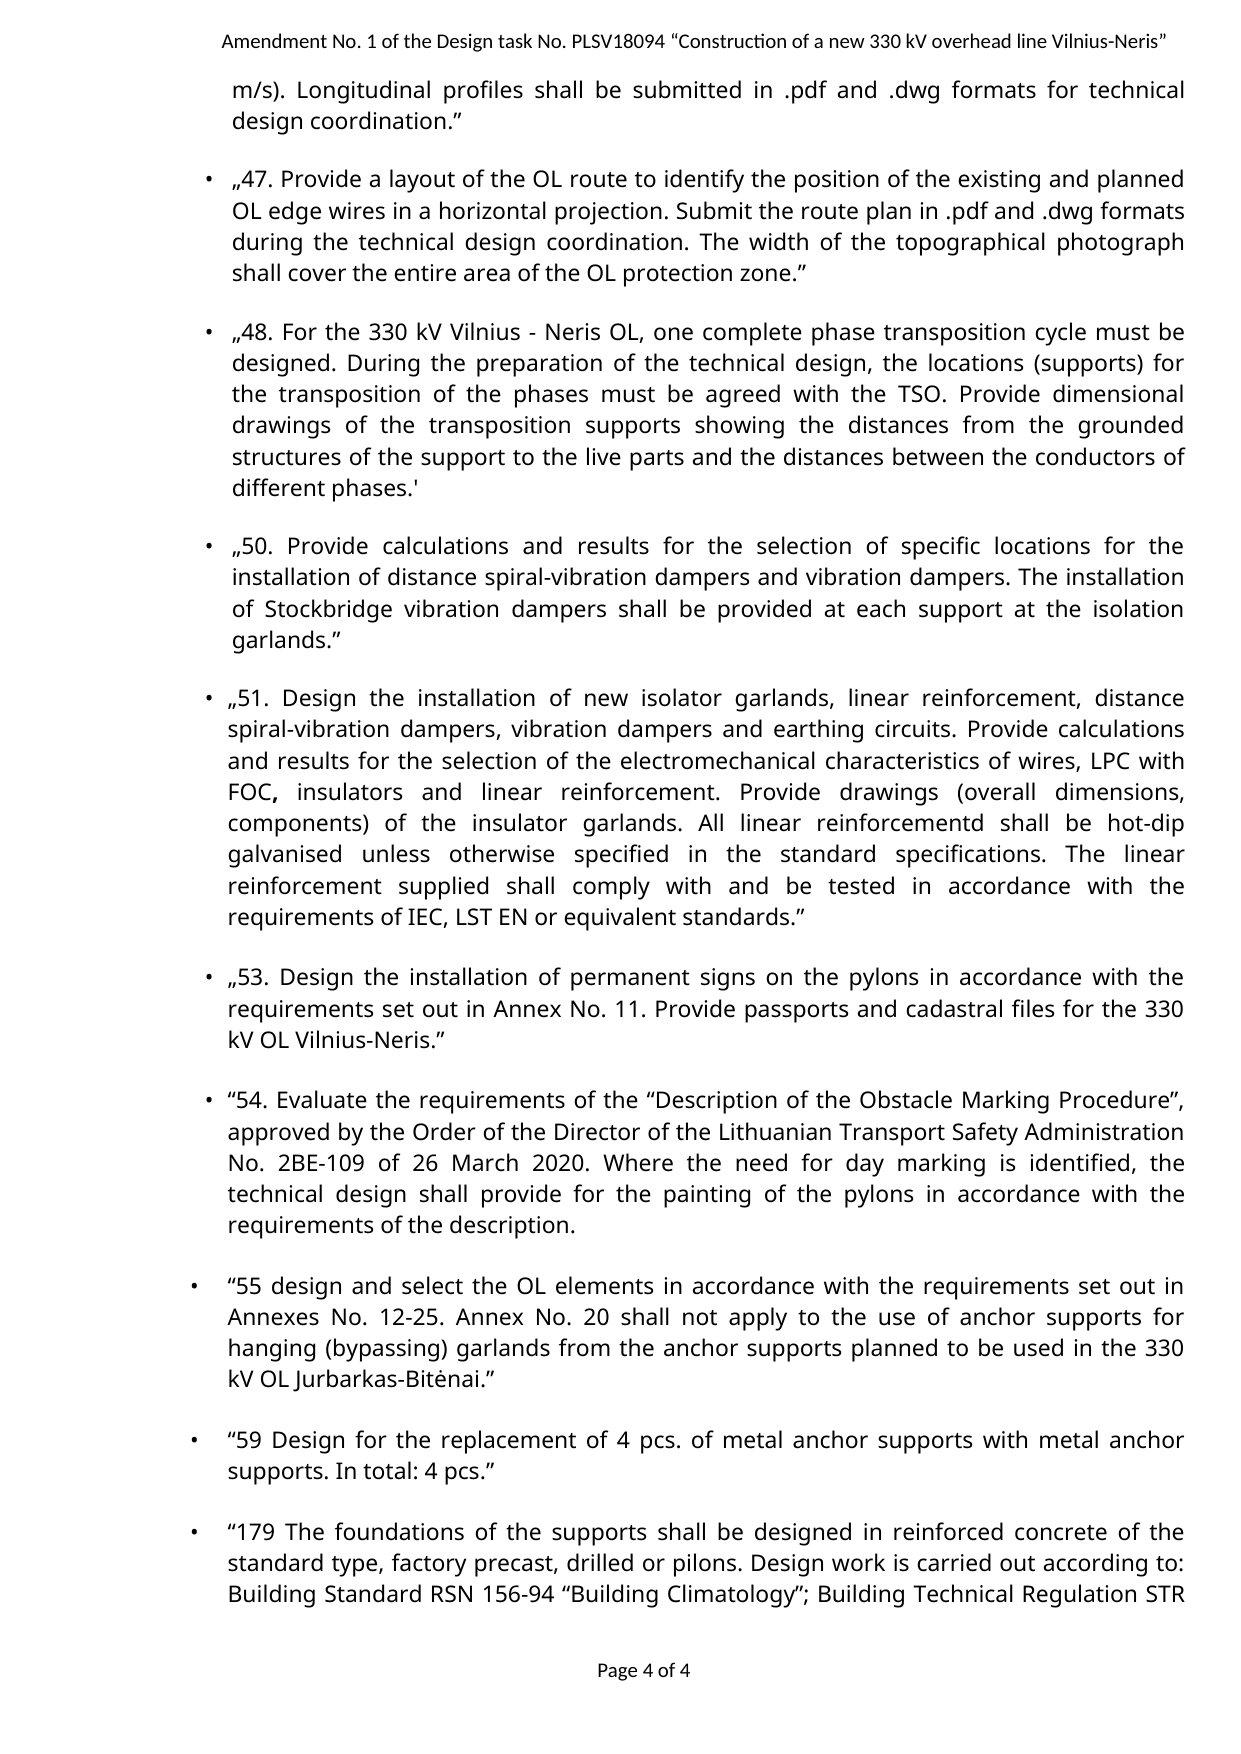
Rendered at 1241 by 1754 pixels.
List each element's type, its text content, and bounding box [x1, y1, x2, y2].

list „50. Provide calculations and results for the selection of specific locations for the installation of distance spiral-vibration dampers and vibration dampers. The installation of Stockbridge vibration dampers shall be provided at each support at the isolation garlands.” [204, 530, 1186, 655]
list „53. Design the installation of permanent signs on the pylons in accordance with the requirements set out in Annex No. 11. Provide passports and cadastral files for the 330 kV OL Vilnius-Neris.” [204, 961, 1186, 1055]
list “54. Evaluate the requirements of the “Description of the Obstacle Marking Procedure”, approved by the Order of the Director of the Lithuanian Transport Safety Administration No. 2BE-109 of 26 March 2020. Where the need for day marking is identified, the technical design shall provide for the painting of the pylons in accordance with the requirements of the description. [204, 1084, 1186, 1241]
list “55 design and select the OL elements in accordance with the requirements set out in Annexes No. 12-25. Annex No. 20 shall not apply to the use of anchor supports for hanging (bypassing) garlands from the anchor supports planned to be used in the 330 kV OL Jurbarkas-Bitėnai.” [190, 1270, 1186, 1395]
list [204, 74, 1186, 136]
list „47. Provide a layout of the OL route to identify the position of the existing and planned OL edge wires in a horizontal projection. Submit the route plan in .pdf and .dwg formats during the technical design coordination. The width of the topographical photograph shall cover the entire area of the OL protection zone.” [204, 163, 1186, 288]
list „48. For the 330 kV Vilnius - Neris OL, one complete phase transposition cycle must be designed. During the preparation of the technical design, the locations (supports) for the transposition of the phases must be agreed with the TSO. Provide dimensional drawings of the transposition supports showing the distances from the grounded structures of the support to the live parts and the distances between the conductors of different phases.' [204, 316, 1186, 503]
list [190, 1516, 1186, 1609]
list “59 Design for the replacement of 4 pcs. of metal anchor supports with metal anchor supports. In total: 4 pcs.” [190, 1424, 1186, 1486]
list „51. Design the installation of new isolator garlands, linear reinforcement, distance spiral-vibration dampers, vibration dampers and earthing circuits. Provide calculations and results for the selection of the electromechanical characteristics of wires, LPC with FOC, insulators and linear reinforcement. Provide drawings (overall dimensions, components) of the insulator garlands. All linear reinforcementd shall be hot-dip galvanised unless otherwise specified in the standard specifications. The linear reinforcement supplied shall comply with and be tested in accordance with the requirements of IEC, LST EN or equivalent standards.” [204, 682, 1186, 932]
